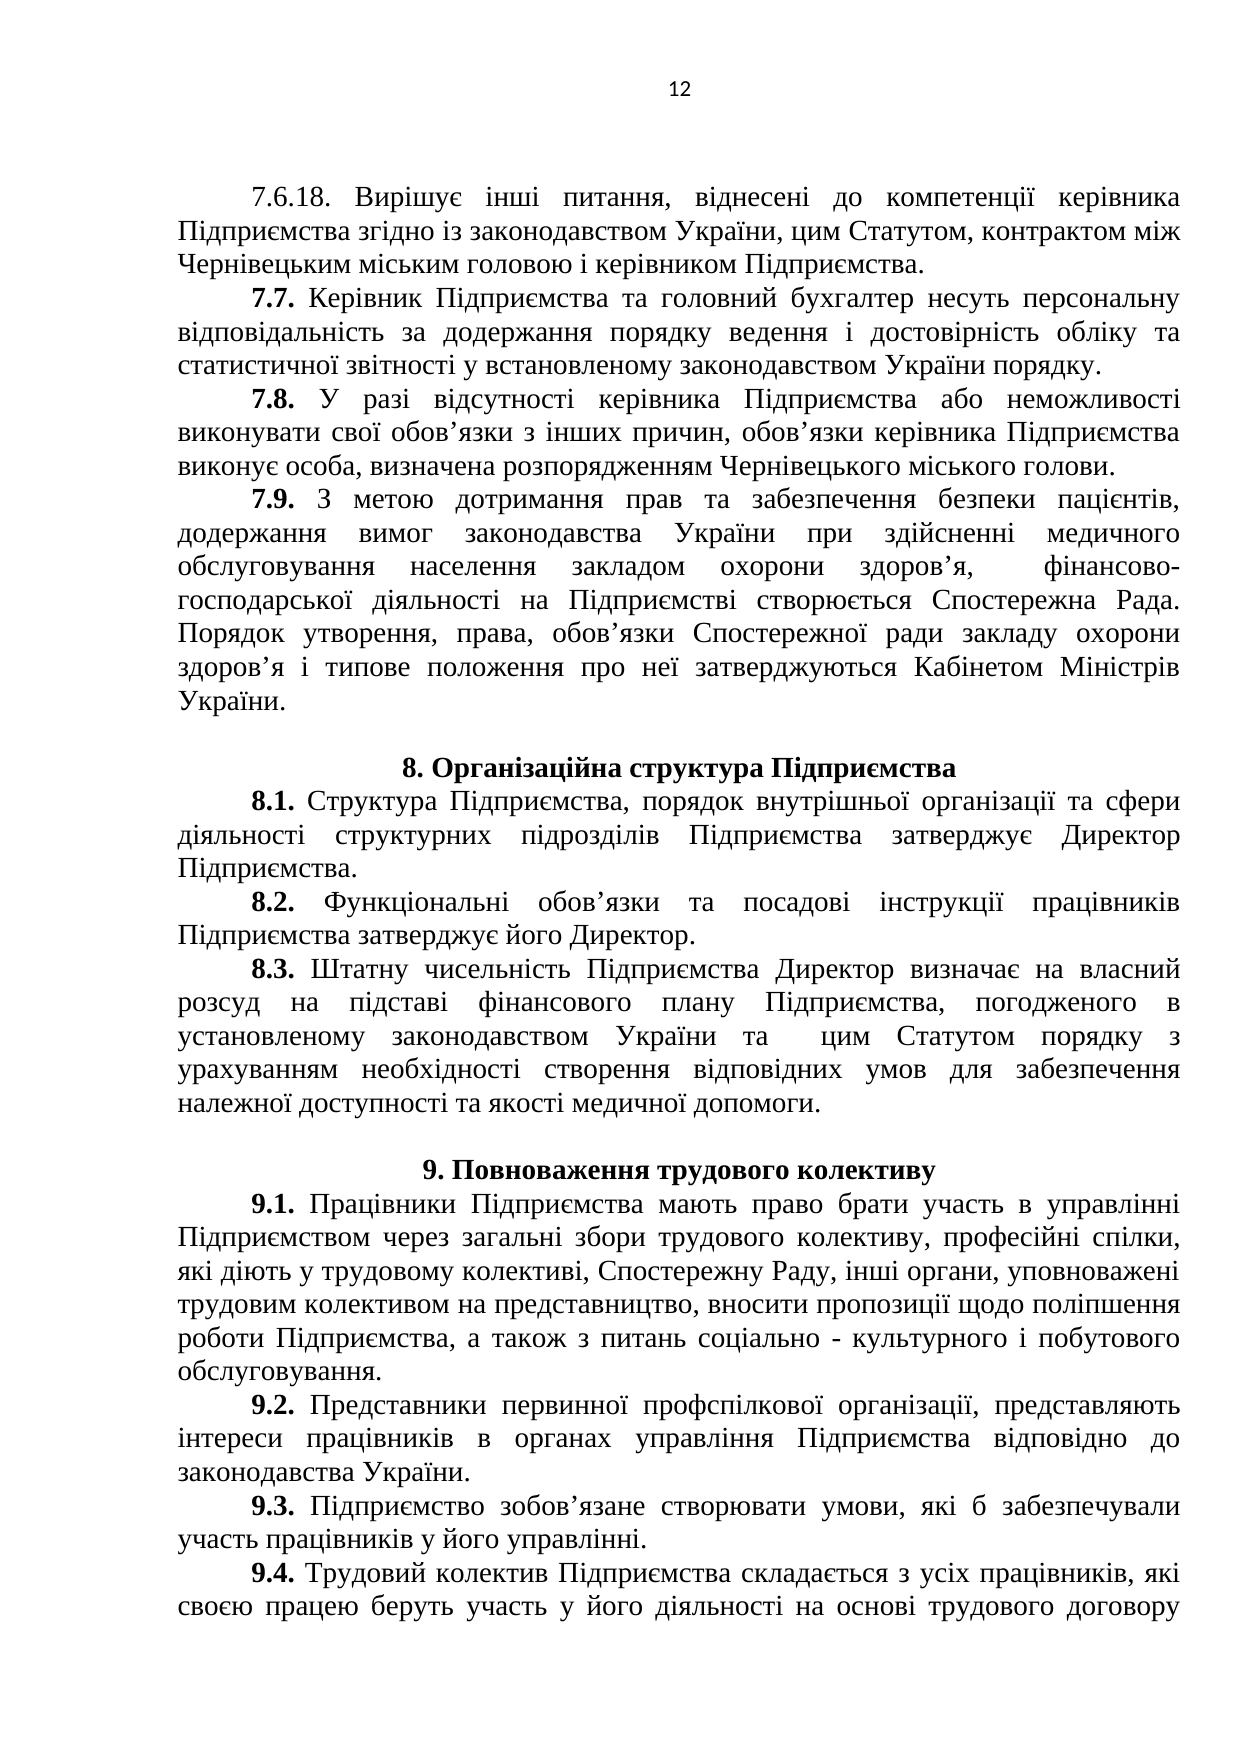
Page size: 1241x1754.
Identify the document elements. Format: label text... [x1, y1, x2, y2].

text 8. Організаційна структура Підприємства [177, 750, 1181, 783]
text 7.6.18. Вирішує інші питання, віднесені до компетенції керівника Підприємства згідно із законодавством України, цим Статутом, контрактом між Чернівецьким міським головою і керівником Підприємства. [177, 179, 1181, 280]
text 7.9. З метою дотримання прав та забезпечення безпеки пацієнтів, додержання вимог законодавства України при здійсненні медичного обслуговування населення закладом охорони здоров’я, фінансово-господарської діяльності на Підприємстві створюється Спостережна Рада. Порядок утворення, права, обов’язки Спостережної ради закладу охорони здоров’я і типове положення про неї затверджуються Кабінетом Міністрів України. [177, 481, 1181, 716]
text 8.3. Штатну чисельність Підприємства Директор визначає на власний розсуд на підставі фінансового плану Підприємства, погодженого в установленому законодавством України та цим Статутом порядку з урахуванням необхідності створення відповідних умов для забезпечення належної доступності та якості медичної допомоги. [177, 951, 1181, 1119]
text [177, 1555, 1181, 1622]
text 7.8. У разі відсутності керівника Підприємства або неможливості виконувати свої обов’язки з інших причин, обов’язки керівника Підприємства виконує особа, визначена розпорядженням Чернівецького міського голови. [177, 381, 1181, 481]
text 9.3. Підприємство зобов’язане створювати умови, які б забезпечували участь працівників у його управлінні. [177, 1488, 1181, 1555]
text 8.2. Функціональні обов’язки та посадові інструкції працівників Підприємства затверджує його Директор. [177, 884, 1181, 951]
text 9.2. Представники первинної профспілкової організації, представляють інтереси працівників в органах управління Підприємства відповідно до законодавства України. [177, 1387, 1181, 1488]
text 9.1. Працівники Підприємства мають право брати участь в управлінні Підприємством через загальні збори трудового колективу, професійні спілки, які діють у трудовому колективі, Спостережну Раду, інші органи, уповноважені трудовим колективом на представництво, вносити пропозиції щодо поліпшення роботи Підприємства, а також з питань соціально - культурного і побутового обслуговування. [177, 1186, 1181, 1387]
text 7.7. Керівник Підприємства та головний бухгалтер несуть персональну відповідальність за додержання порядку ведення і достовірність обліку та статистичної звітності у встановленому законодавством України порядку. [177, 280, 1181, 381]
text 8.1. Структура Підприємства, порядок внутрішньої організації та сфери діяльності структурних підрозділів Підприємства затверджує Директор Підприємства. [177, 783, 1181, 884]
text 9. Повноваження трудового колективу [177, 1152, 1181, 1186]
